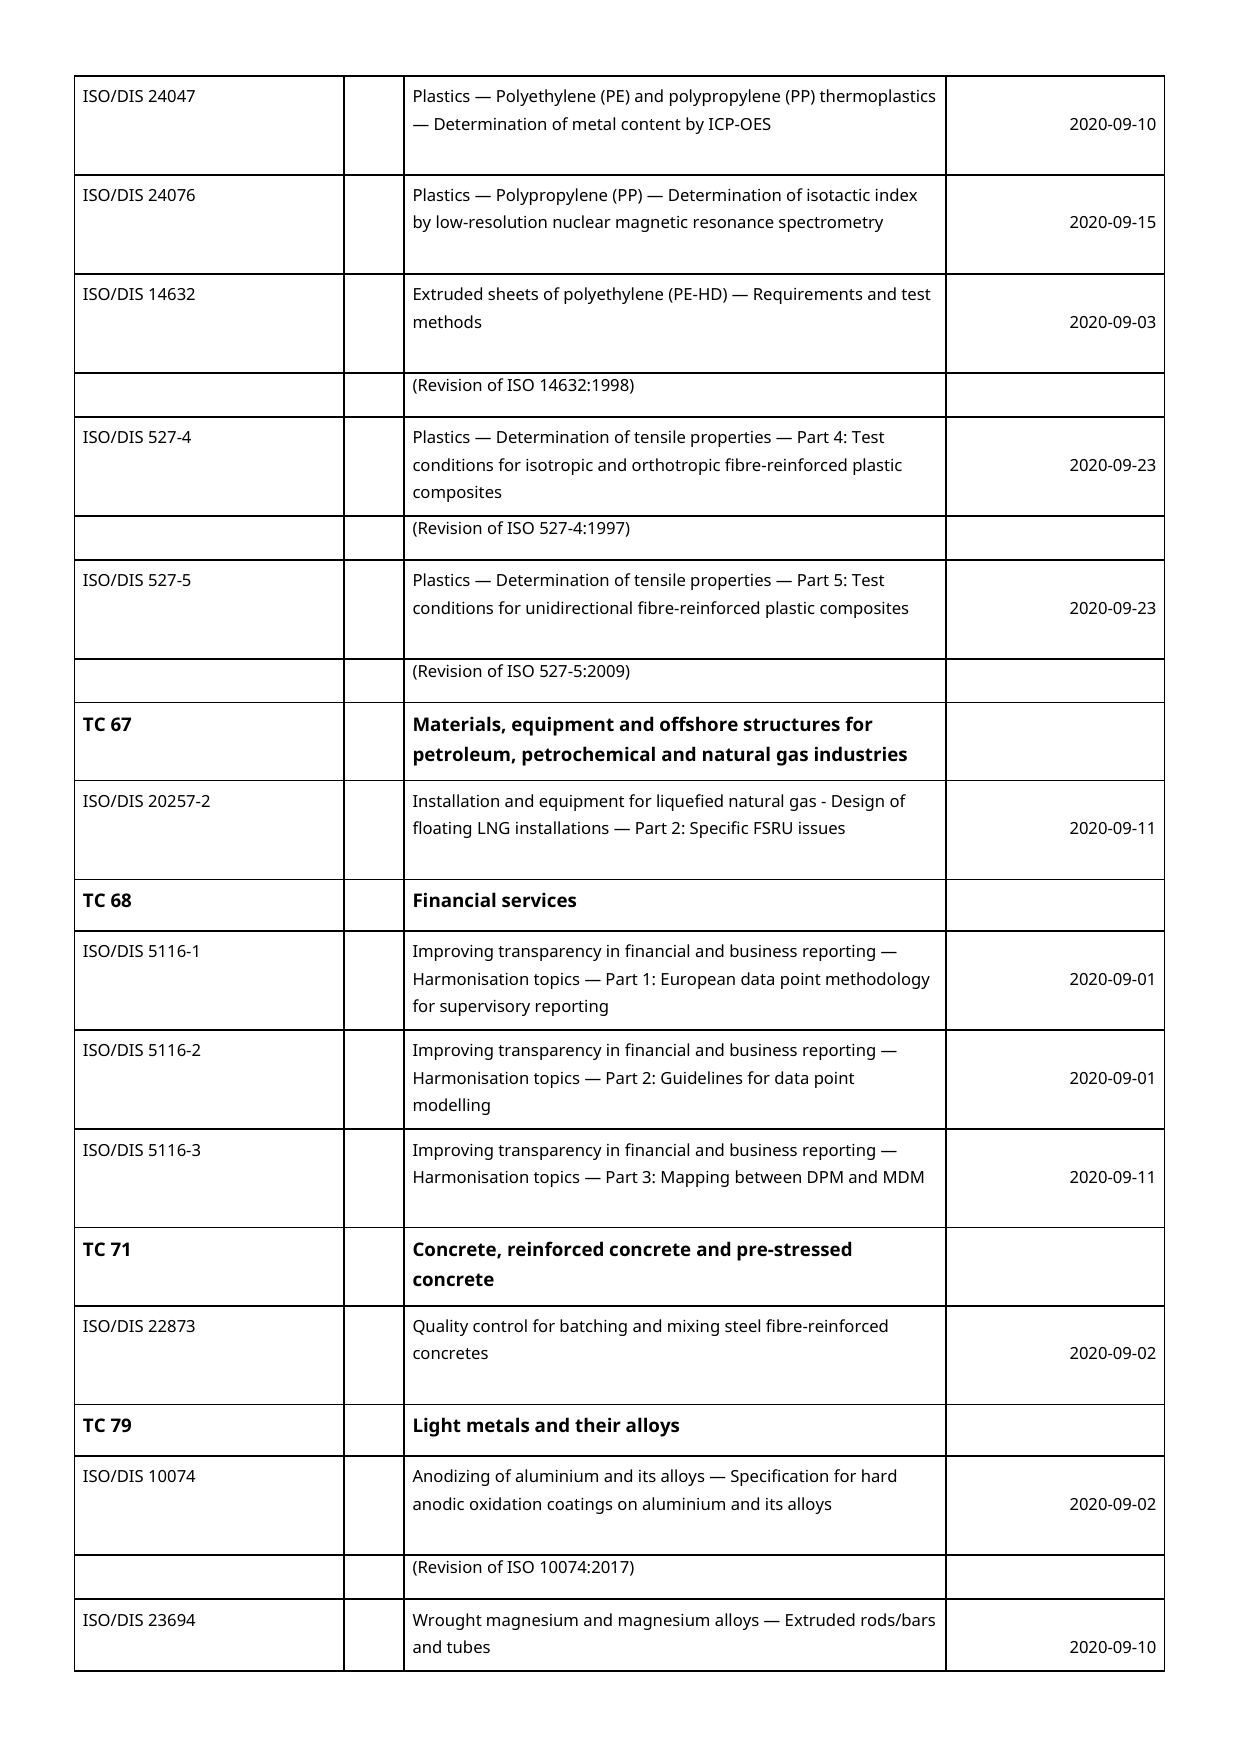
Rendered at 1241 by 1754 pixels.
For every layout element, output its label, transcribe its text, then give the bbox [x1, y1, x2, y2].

table_cell ISO/DIS 527-4 [75, 418, 343, 515]
table_cell [345, 1600, 403, 1670]
table_cell Concrete, reinforced concrete and pre-stressed concrete [405, 1228, 945, 1305]
table_cell ISO/DIS 14632 [75, 275, 343, 372]
table_cell (Revision of ISO 527-4:1997) [405, 517, 945, 559]
table_cell ISO/DIS 22873 [75, 1307, 343, 1404]
table_cell 2020-09-01 [947, 1031, 1164, 1128]
table_cell [345, 517, 403, 559]
table_cell [345, 275, 403, 372]
table_cell [345, 703, 403, 780]
table_cell [345, 77, 403, 174]
table_cell 2020-09-02 [947, 1307, 1164, 1404]
table_cell [947, 1228, 1164, 1305]
table_cell TC 67 [75, 703, 343, 780]
table_cell Financial services [405, 880, 945, 930]
table_cell [947, 374, 1164, 416]
table_cell ISO/DIS 23694 [75, 1600, 343, 1670]
table_cell TC 71 [75, 1228, 343, 1305]
table_cell ISO/DIS 5116-3 [75, 1130, 343, 1227]
table_cell 2020-09-03 [947, 275, 1164, 372]
table_cell (Revision of ISO 527-5:2009) [405, 660, 945, 702]
table_cell Improving transparency in financial and business reporting — Harmonisation topics — Part 1: European data point methodology for supervisory reporting [405, 932, 945, 1029]
table_cell [345, 1556, 403, 1598]
table_cell ISO/DIS 10074 [75, 1457, 343, 1554]
table_cell 2020-09-15 [947, 176, 1164, 273]
table_cell [947, 1556, 1164, 1598]
table_cell Improving transparency in financial and business reporting — Harmonisation topics — Part 2: Guidelines for data point modelling [405, 1031, 945, 1128]
table_cell Plastics — Determination of tensile properties — Part 5: Test conditions for unidirectional fibre-reinforced plastic composites [405, 561, 945, 658]
table_cell Light metals and their alloys [405, 1405, 945, 1455]
table_cell [947, 660, 1164, 702]
table_cell 2020-09-01 [947, 932, 1164, 1029]
table_cell Improving transparency in financial and business reporting — Harmonisation topics — Part 3: Mapping between DPM and MDM [405, 1130, 945, 1227]
table_cell ISO/DIS 5116-2 [75, 1031, 343, 1128]
table_cell [345, 1031, 403, 1128]
table_cell 2020-09-23 [947, 561, 1164, 658]
table_cell [75, 517, 343, 559]
table_cell [947, 703, 1164, 780]
table_cell [345, 1130, 403, 1227]
table_cell [947, 880, 1164, 930]
table_cell (Revision of ISO 14632:1998) [405, 374, 945, 416]
table_cell ISO/DIS 24076 [75, 176, 343, 273]
table_cell [345, 1307, 403, 1404]
table_cell [345, 374, 403, 416]
table_cell Plastics — Polypropylene (PP) — Determination of isotactic index by low-resolution nuclear magnetic resonance spectrometry [405, 176, 945, 273]
table_cell Anodizing of aluminium and its alloys — Specification for hard anodic oxidation coatings on aluminium and its alloys [405, 1457, 945, 1554]
table_cell Materials, equipment and offshore structures for petroleum, petrochemical and natural gas industries [405, 703, 945, 780]
table_cell 2020-09-10 [947, 77, 1164, 174]
table_cell (Revision of ISO 10074:2017) [405, 1556, 945, 1598]
table_cell [345, 660, 403, 702]
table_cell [405, 1600, 945, 1670]
table_cell Plastics — Polyethylene (PE) and polypropylene (PP) thermoplastics — Determination of metal content by ICP-OES [405, 77, 945, 174]
table_cell [345, 418, 403, 515]
table_cell [75, 1556, 343, 1598]
table_cell ISO/DIS 24047 [75, 77, 343, 174]
table_cell [947, 1405, 1164, 1455]
table_cell ISO/DIS 20257-2 [75, 781, 343, 879]
table_cell ISO/DIS 5116-1 [75, 932, 343, 1029]
table_cell 2020-09-10 [947, 1600, 1164, 1670]
table_cell 2020-09-23 [947, 418, 1164, 515]
table_cell [345, 1405, 403, 1455]
table_cell [345, 176, 403, 273]
table_cell 2020-09-02 [947, 1457, 1164, 1554]
table_cell [345, 1457, 403, 1554]
table_cell Plastics — Determination of tensile properties — Part 4: Test conditions for isotropic and orthotropic fibre-reinforced plastic composites [405, 418, 945, 515]
table_cell [345, 1228, 403, 1305]
table_cell [345, 932, 403, 1029]
table_cell ISO/DIS 527-5 [75, 561, 343, 658]
table_cell [75, 374, 343, 416]
table_cell TC 68 [75, 880, 343, 930]
table_cell [345, 880, 403, 930]
table_cell [345, 561, 403, 658]
table_cell 2020-09-11 [947, 781, 1164, 879]
table_cell [947, 517, 1164, 559]
table_cell Quality control for batching and mixing steel fibre-reinforced concretes [405, 1307, 945, 1404]
table_cell [345, 781, 403, 879]
table_cell 2020-09-11 [947, 1130, 1164, 1227]
table_cell [75, 660, 343, 702]
table_cell Extruded sheets of polyethylene (PE-HD) — Requirements and test methods [405, 275, 945, 372]
table_cell Installation and equipment for liquefied natural gas - Design of floating LNG installations — Part 2: Specific FSRU issues [405, 781, 945, 879]
table_cell TC 79 [75, 1405, 343, 1455]
